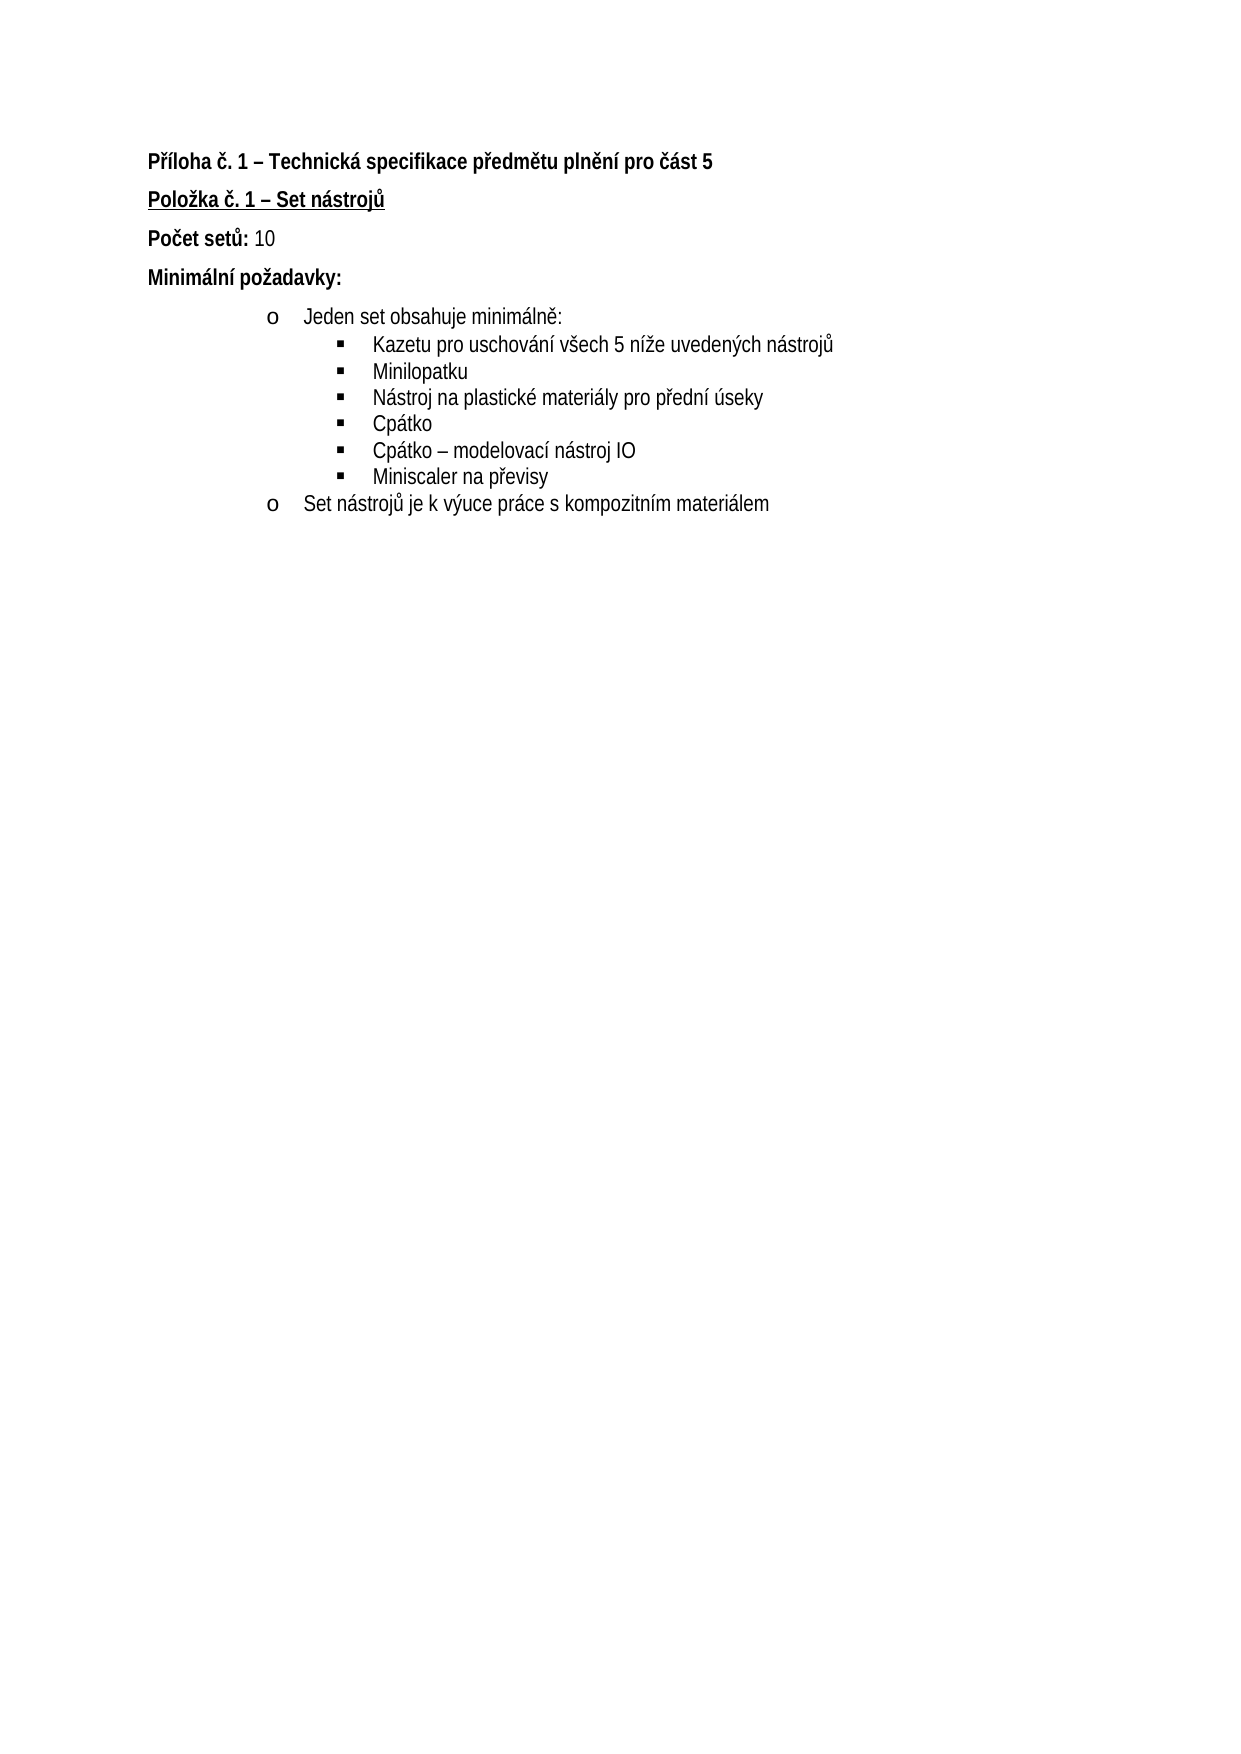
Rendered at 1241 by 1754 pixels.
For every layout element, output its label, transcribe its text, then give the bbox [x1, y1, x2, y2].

list Cpátko – modelovací nástroj IO [335, 437, 1093, 463]
text Minimální požadavky: [148, 264, 1093, 291]
list Kazetu pro uschování všech 5 níže uvedených nástrojů [335, 331, 1093, 358]
text Příloha č. 1 – Technická specifikace předmětu plnění pro část 5 [148, 148, 1093, 174]
text Počet setů: 10 [148, 225, 1093, 252]
list Set nástrojů je k výuce práce s kompozitním materiálem [266, 489, 1093, 518]
list Jeden set obsahuje minimálně: [266, 303, 1093, 331]
text Položka č. 1 – Set nástrojů [148, 186, 1093, 213]
list Miniscaler na převisy [335, 463, 1093, 489]
list Nástroj na plastické materiály pro přední úseky [335, 384, 1093, 410]
list Cpátko [335, 410, 1093, 437]
list Minilopatku [335, 358, 1093, 384]
